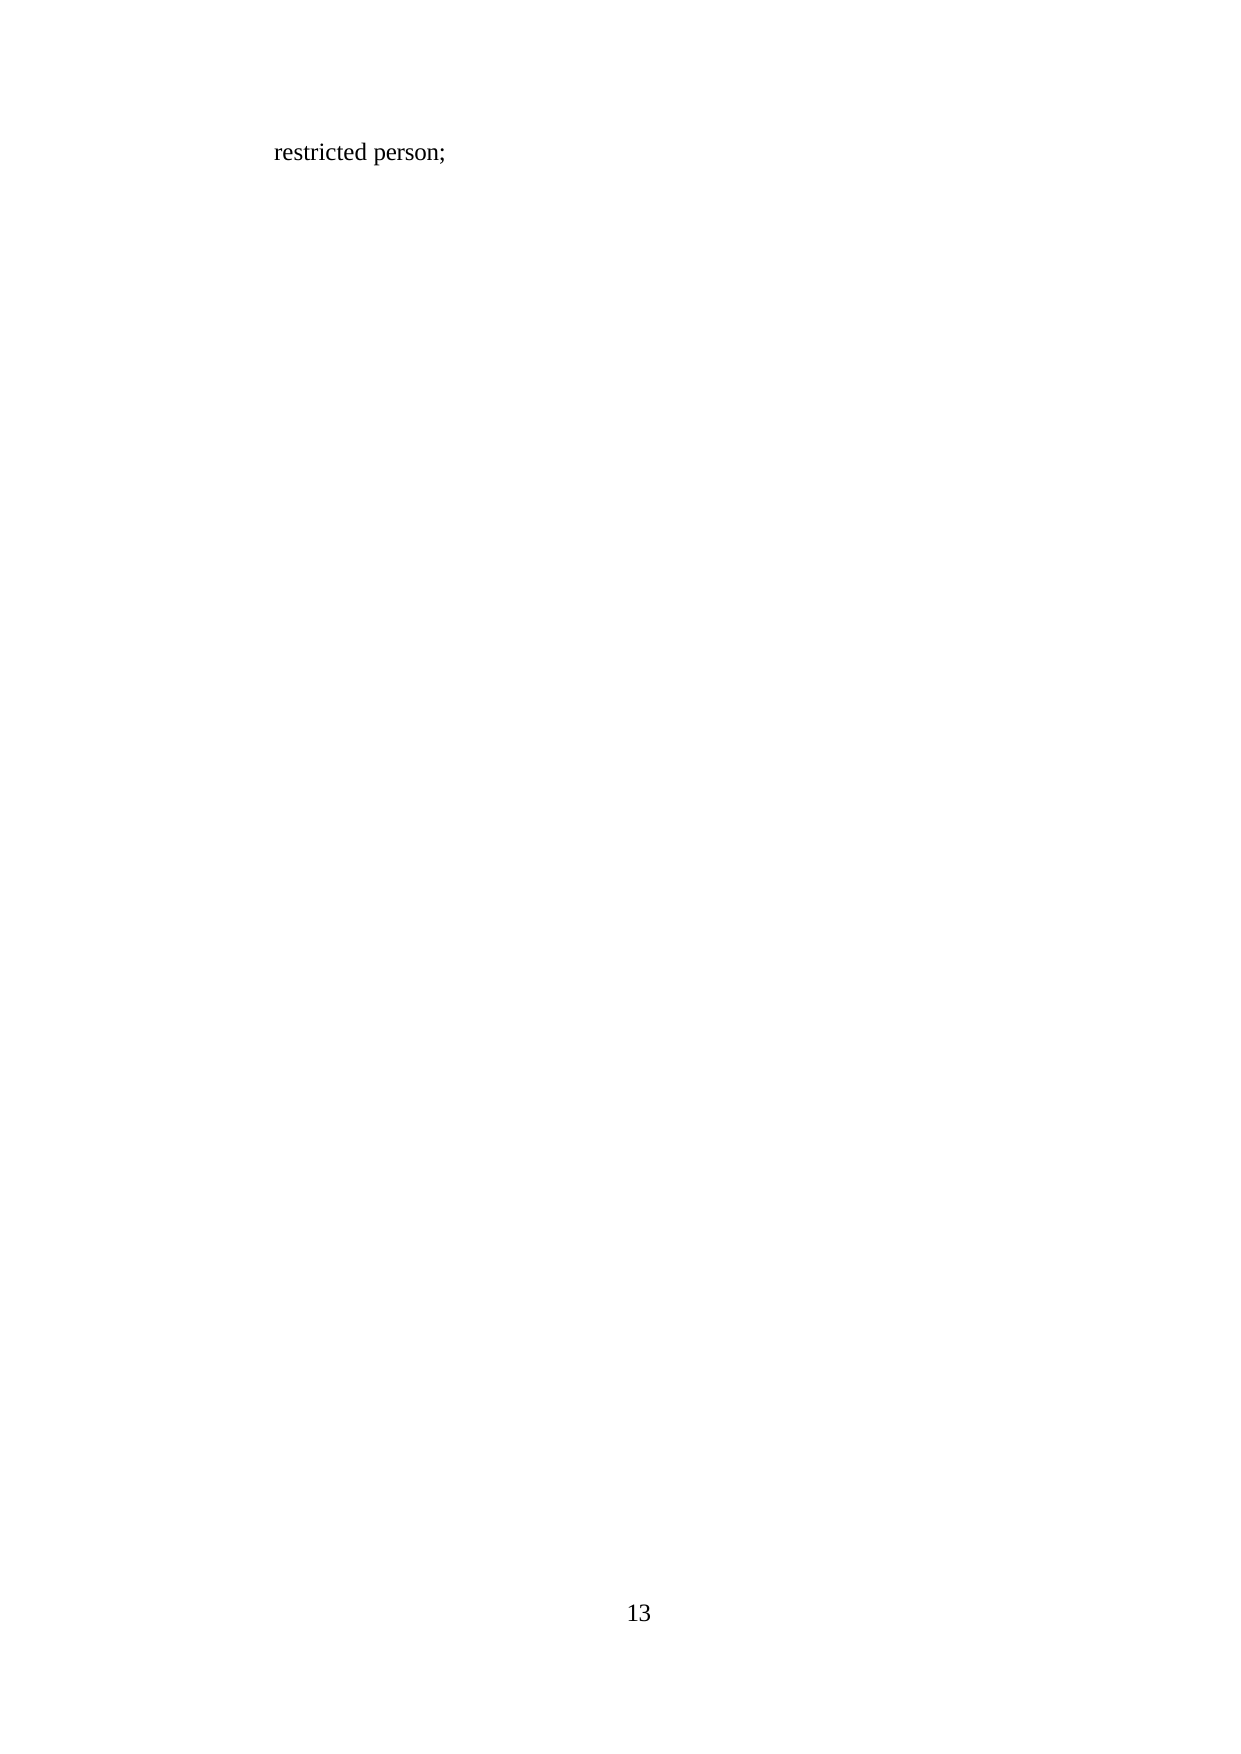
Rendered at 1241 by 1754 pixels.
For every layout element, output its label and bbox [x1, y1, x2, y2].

list [236, 137, 1093, 166]
